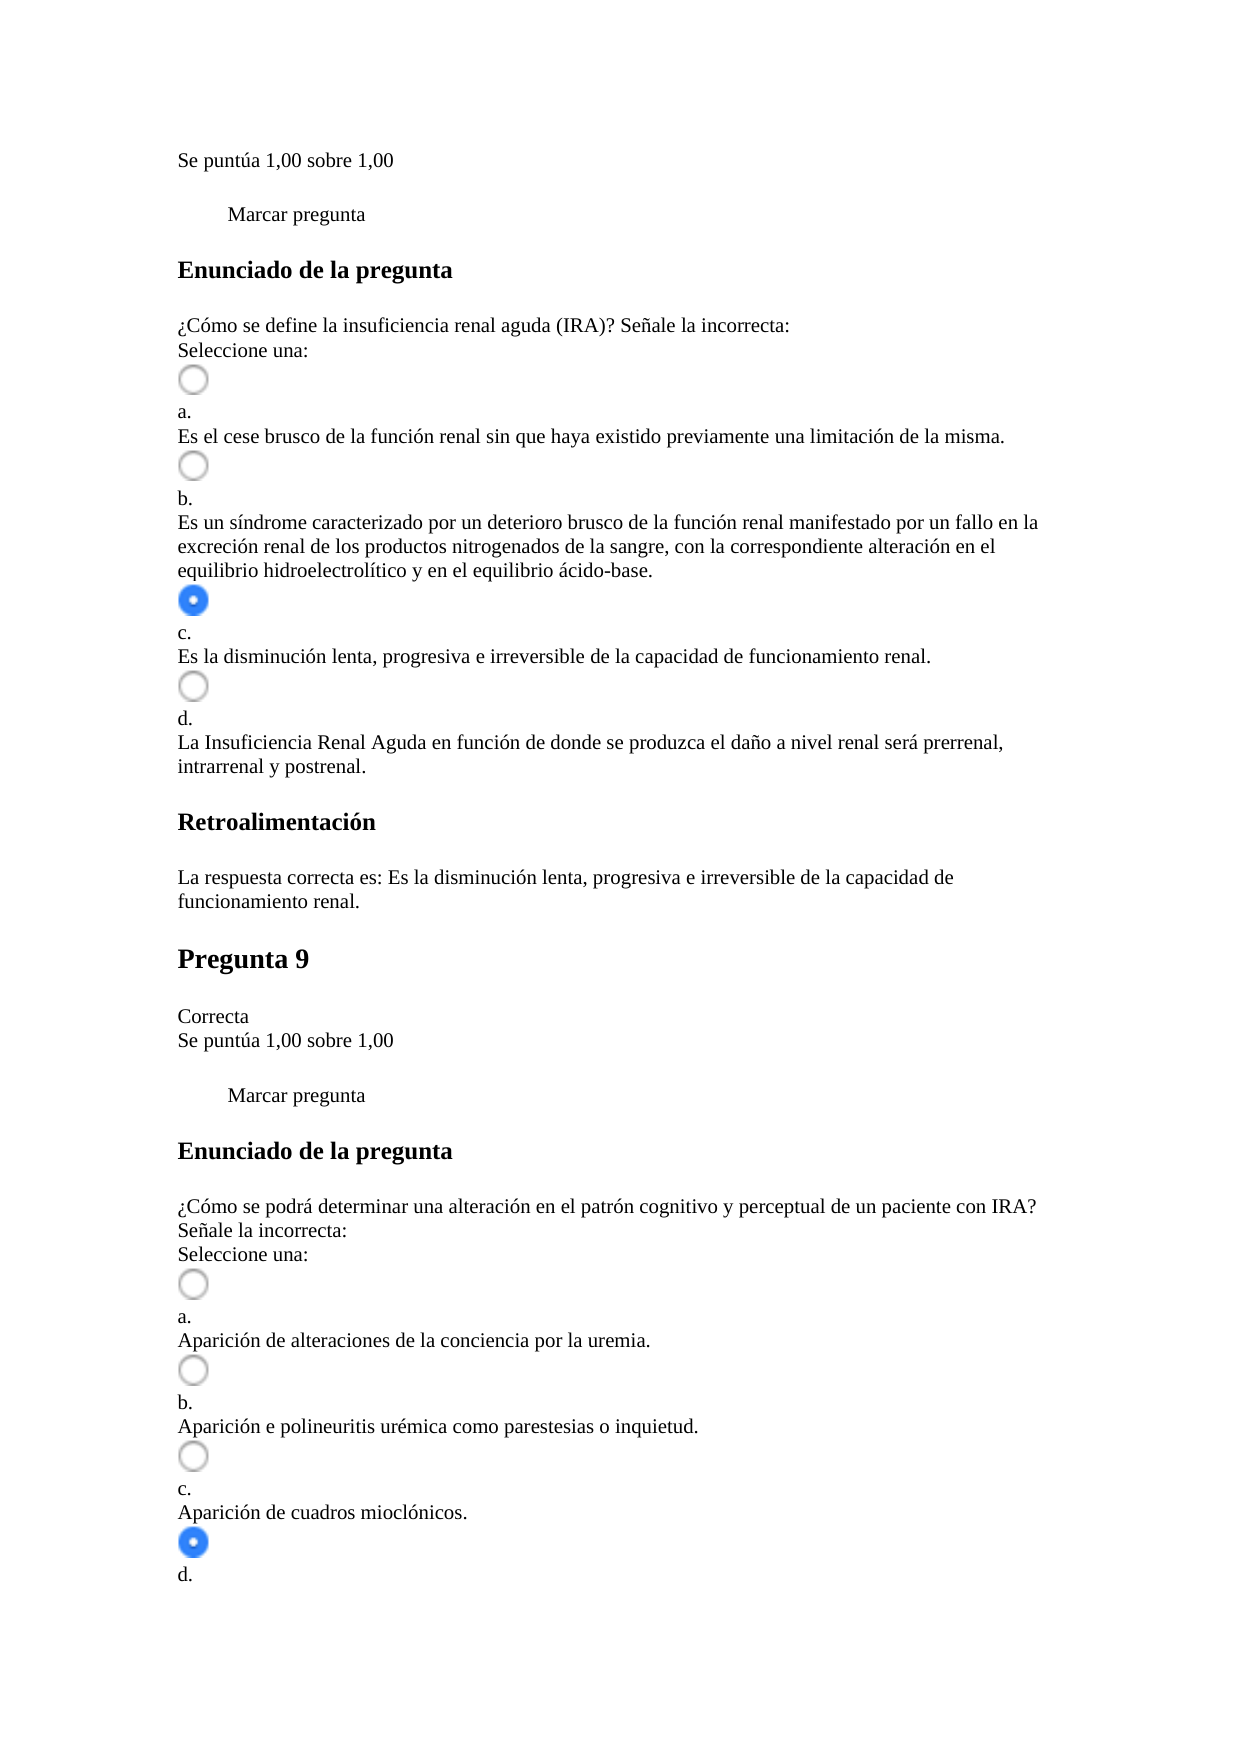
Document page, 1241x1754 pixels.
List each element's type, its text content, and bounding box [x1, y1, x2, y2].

text Seleccione una: [177, 337, 1063, 362]
text Seleccione una: [177, 1242, 1063, 1266]
picture [177, 447, 211, 481]
picture [177, 1438, 211, 1472]
text Enunciado de la pregunta [177, 1136, 1063, 1164]
text Aparición de alteraciones de la conciencia por la uremia. [177, 1328, 1063, 1352]
text Pregunta 9 [177, 942, 1063, 975]
text Retroalimentación [177, 807, 1063, 836]
picture [177, 667, 211, 702]
text c. [177, 1476, 1063, 1500]
text b. [177, 1390, 1063, 1414]
text Correcta [177, 1004, 1063, 1028]
text Aparición e polineuritis urémica como parestesias o inquietud. [177, 1414, 1063, 1438]
picture [177, 1266, 211, 1300]
text ¿Cómo se define la insuficiencia renal aguda (IRA)? Señale la incorrecta: [177, 313, 1063, 337]
picture [177, 1352, 211, 1386]
text Es un síndrome caracterizado por un deterioro brusco de la función renal manifestado por un fallo en la excreción renal de los productos nitrogenados de la sangre, con la correspondiente alteración en el equilibrio hidroelectrolítico y en el equilibrio ácido-base. [177, 509, 1063, 582]
text Aparición de cuadros mioclónicos. [177, 1500, 1063, 1524]
text La Insuficiencia Renal Aguda en función de donde se produzca el daño a nivel renal será prerrenal, intrarrenal y postrenal. [177, 730, 1063, 778]
text La respuesta correcta es: Es la disminución lenta, progresiva e irreversible de la capacidad de funcionamiento renal. [177, 865, 1063, 913]
picture [177, 1524, 211, 1558]
text Se puntúa 1,00 sobre 1,00 [177, 1028, 1063, 1052]
text d. [177, 706, 1063, 730]
text Marcar pregunta [177, 1052, 1063, 1107]
text Es el cese brusco de la función renal sin que haya existido previamente una limitación de la misma. [177, 423, 1063, 448]
picture [177, 361, 211, 395]
text c. [177, 620, 1063, 644]
text b. [177, 486, 1063, 509]
text Se puntúa 1,00 sobre 1,00 [177, 148, 1063, 172]
text Es la disminución lenta, progresiva e irreversible de la capacidad de funcionamiento renal. [177, 644, 1063, 668]
text Enunciado de la pregunta [177, 256, 1063, 284]
text a. [177, 1304, 1063, 1328]
text d. [177, 1562, 1063, 1586]
text Marcar pregunta [177, 172, 1063, 226]
picture [177, 581, 211, 616]
text ¿Cómo se podrá determinar una alteración en el patrón cognitivo y perceptual de un paciente con IRA? Señale la incorrecta: [177, 1194, 1063, 1242]
text a. [177, 399, 1063, 423]
